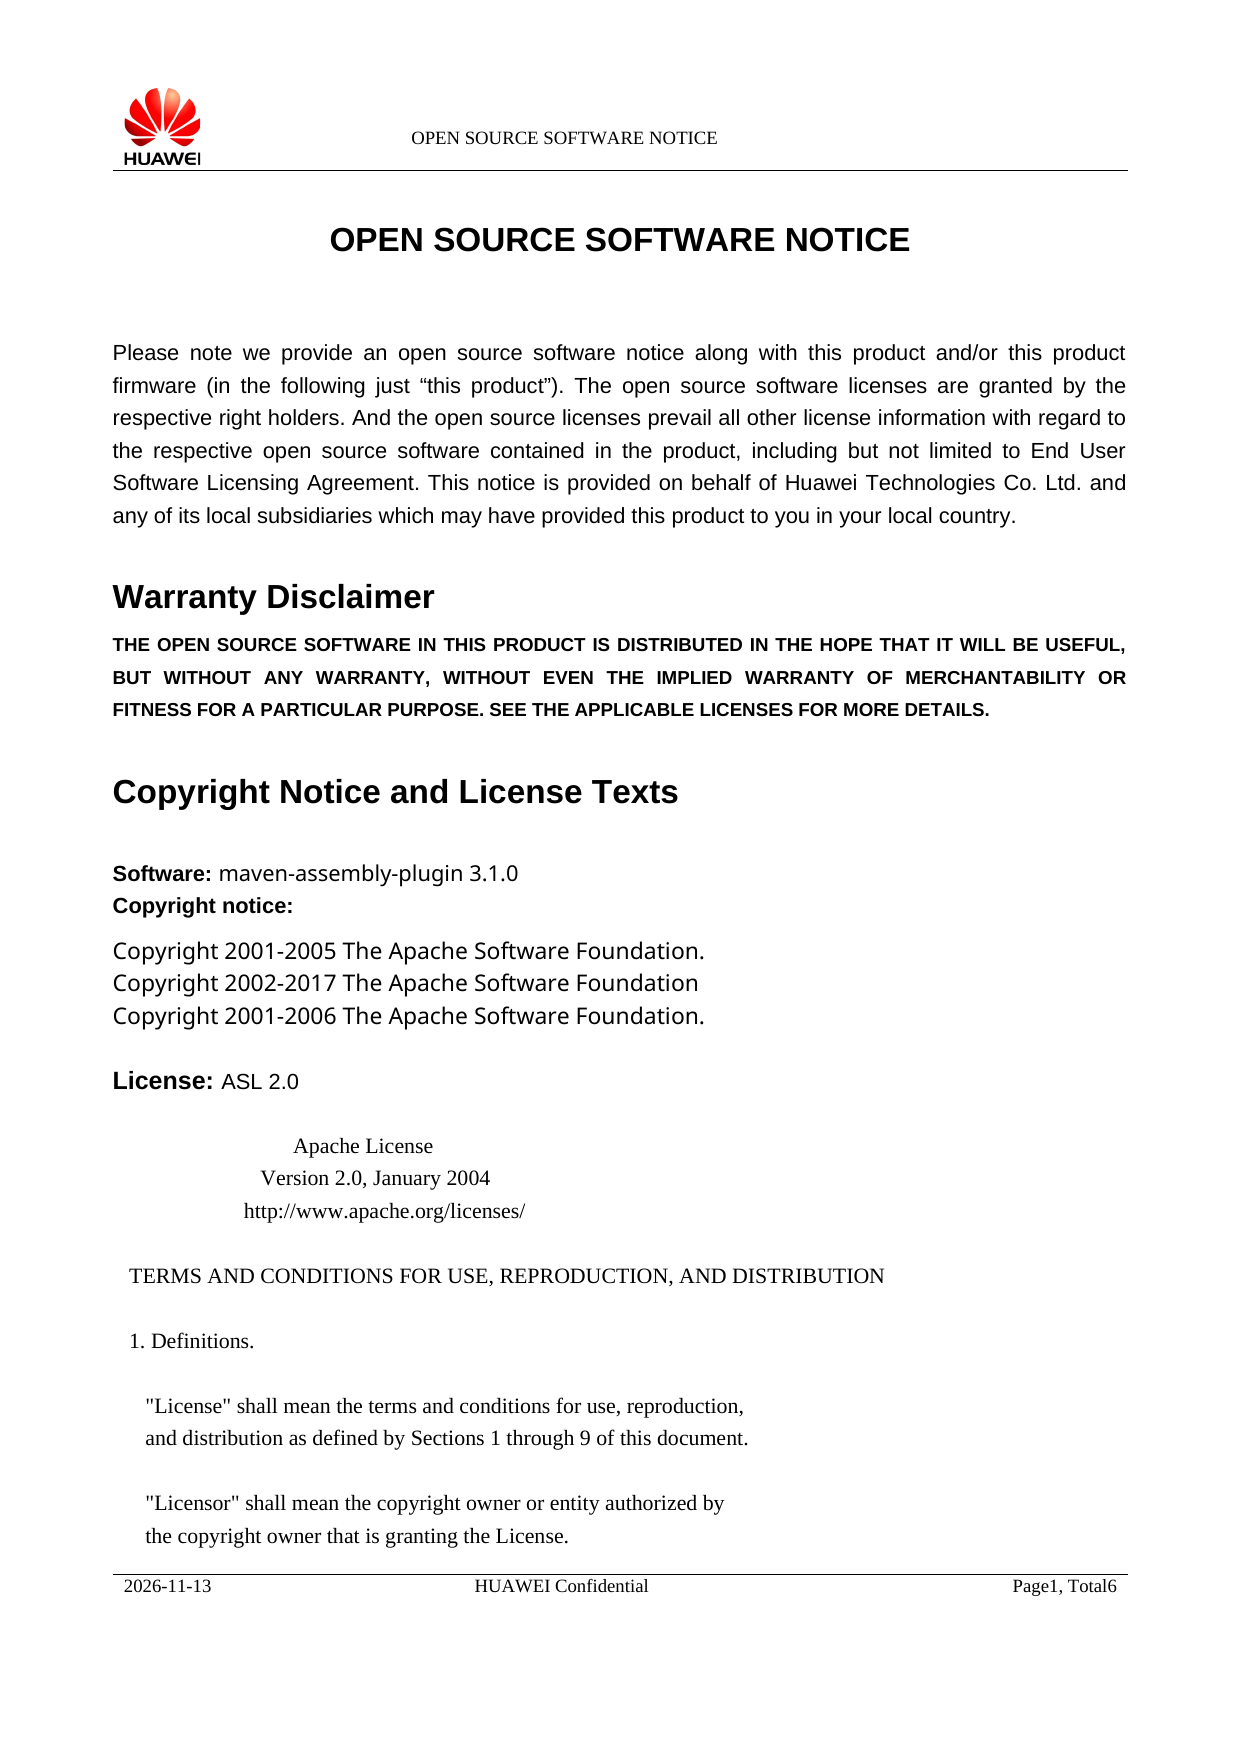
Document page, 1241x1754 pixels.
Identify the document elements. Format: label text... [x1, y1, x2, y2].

picture [124, 88, 201, 165]
text Copyright notice: [112, 889, 1128, 921]
title Software: maven-assembly-plugin 3.1.0 [112, 856, 1128, 889]
text Please note we provide an open source software notice along with this product and/or this product firmware (in the following just “this product”). The open source software licenses are granted by the respective right holders. And the open source licenses prevail all other license information with regard to the respective open source software contained in the product, including but not limited to End User Software Licensing Agreement. This notice is provided on behalf of Huawei Technologies Co. Ltd. and any of its local subsidiaries which may have provided this product to you in your local country. [112, 336, 1128, 531]
text The open source software in this product is distributed in the hope that it will be useful, but WITHOUT ANY WARRANTY, without even the implied warranty of MERCHANTABILITY or FITNESS FOR A PARTICULAR PURPOSE. See the applicable licenses for more details. [112, 629, 1128, 726]
text Copyright 2001-2005 The Apache Software Foundation. Copyright 2002-2017 The Apache Software Foundation Copyright 2001-2006 The Apache Software Foundation. [112, 934, 1128, 1064]
text OPEN SOURCE SOFTWARE NOTICE [112, 206, 1128, 271]
text Copyright Notice and License Texts [112, 759, 1128, 824]
text License: ASL 2.0 [112, 1064, 1128, 1096]
text Warranty Disclaimer [112, 564, 1128, 629]
